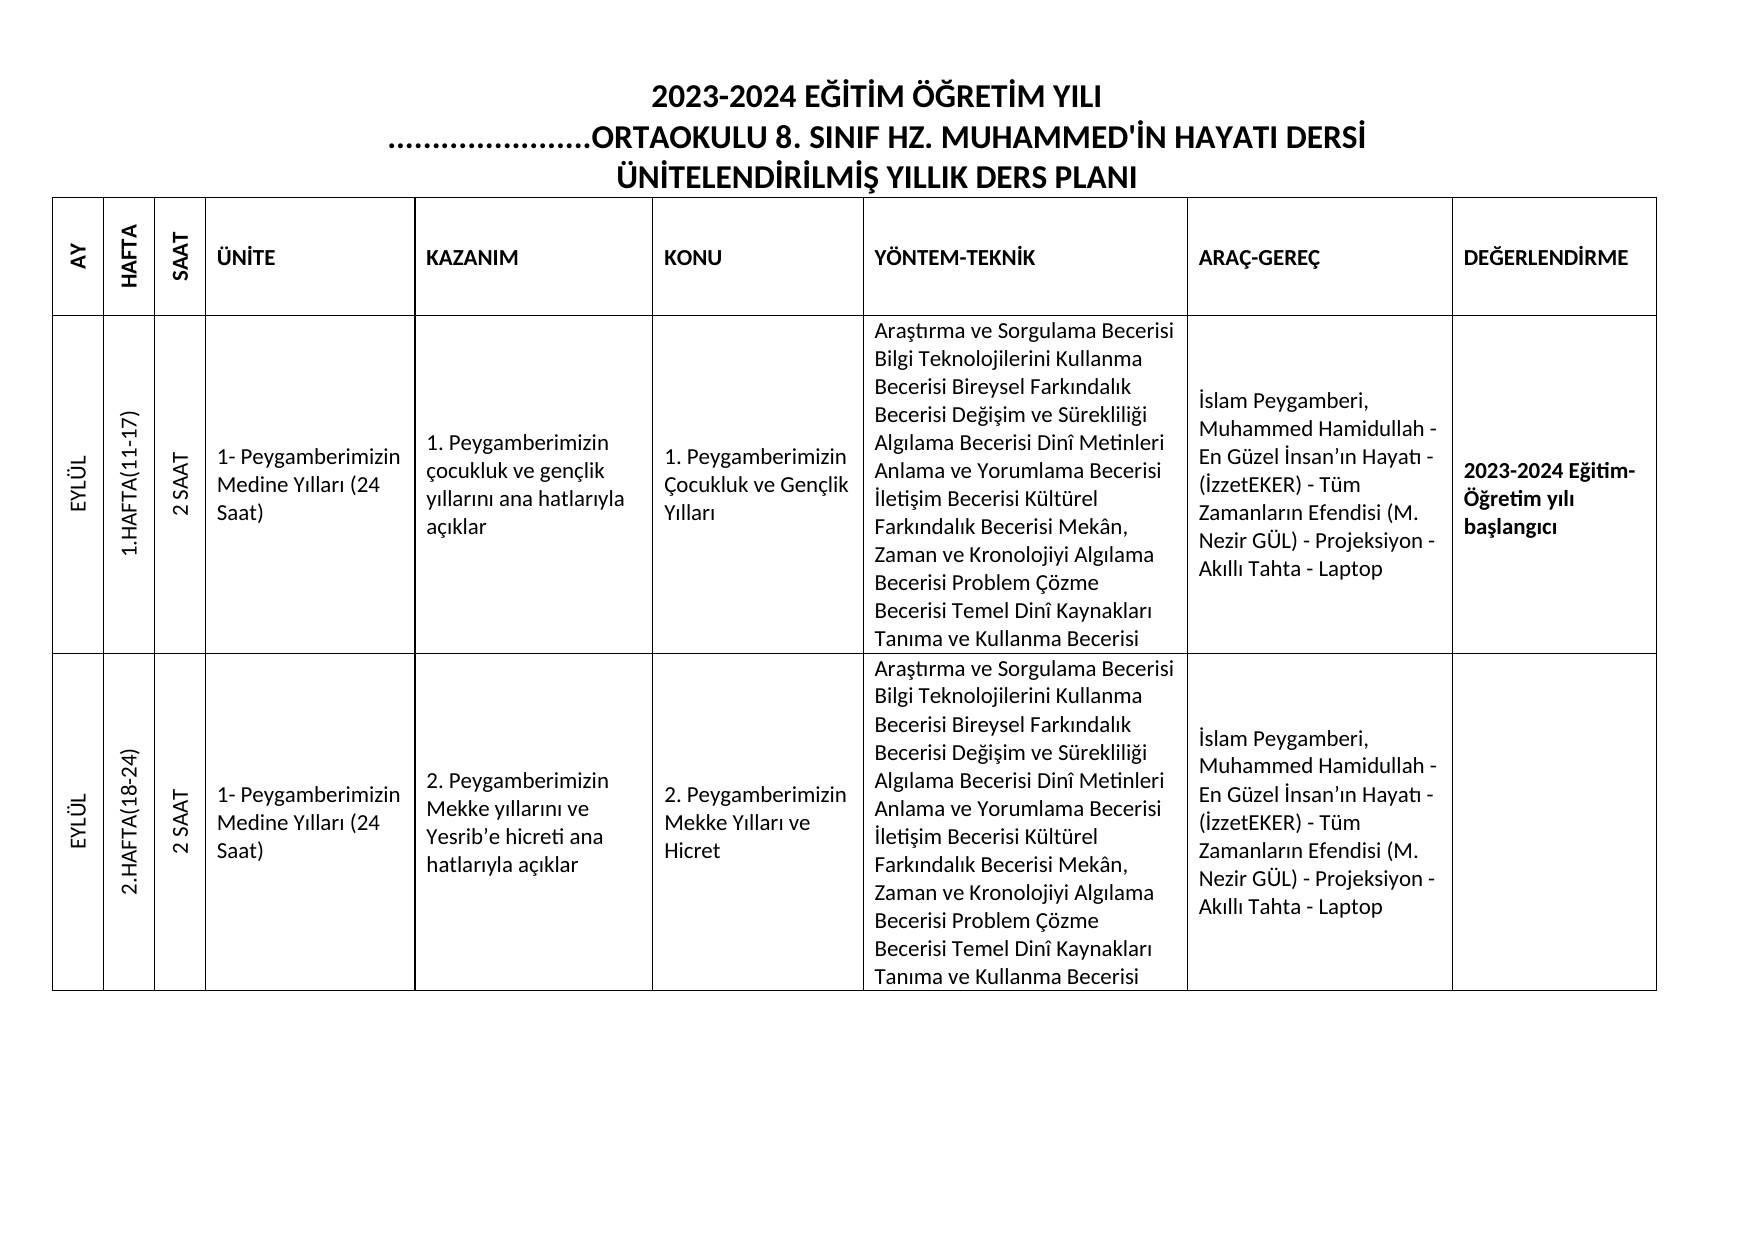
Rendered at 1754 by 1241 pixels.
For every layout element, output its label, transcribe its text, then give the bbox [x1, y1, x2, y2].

table_header ÜNİTE [206, 198, 414, 315]
table_cell 2. Peygamberimizin Mekke yıllarını ve Yesrib’e hicreti ana hatlarıyla açıklar [416, 654, 652, 990]
table_header HAFTA [104, 198, 154, 315]
table_cell EYLÜL [53, 654, 103, 990]
table_cell 1. Peygamberimizin Çocukluk ve Gençlik Yılları [653, 316, 863, 653]
table_cell 2023-2024 Eğitim-Öğretim yılı başlangıcı [1453, 316, 1656, 653]
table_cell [206, 654, 414, 990]
text .......................ORTAOKULU 8. SINIF HZ. MUHAMMED'İN HAYATI DERSİ [75, 116, 1679, 156]
text 2023-2024 EĞİTİM ÖĞRETİM YILI [75, 75, 1679, 116]
table_cell 2 SAAT [155, 654, 205, 990]
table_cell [1188, 654, 1452, 990]
table_header DEĞERLENDİRME [1453, 198, 1656, 315]
table_cell 1- Peygamberimizin Medine Yılları (24 Saat) [206, 316, 414, 653]
table_header YÖNTEM-TEKNİK [864, 198, 1187, 315]
text ÜNİTELENDİRİLMİŞ YILLIK DERS PLANI [75, 156, 1679, 197]
table_cell [1453, 654, 1656, 990]
table_cell 2.HAFTA(18-24) [104, 654, 154, 990]
table_header KONU [653, 198, 863, 315]
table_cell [864, 654, 1187, 990]
table_header ARAÇ-GEREÇ [1188, 198, 1452, 315]
table_cell 2 SAAT [155, 316, 205, 653]
table_cell 2. Peygamberimizin Mekke Yılları ve Hicret [653, 654, 863, 990]
table_header KAZANIM [416, 198, 652, 315]
table_header SAAT [155, 198, 205, 315]
table_cell 1.HAFTA(11-17) [104, 316, 154, 653]
table_header AY [53, 198, 103, 315]
table_cell EYLÜL [53, 316, 103, 653]
table_cell 1. Peygamberimizin çocukluk ve gençlik yıllarını ana hatlarıyla açıklar [416, 316, 652, 653]
